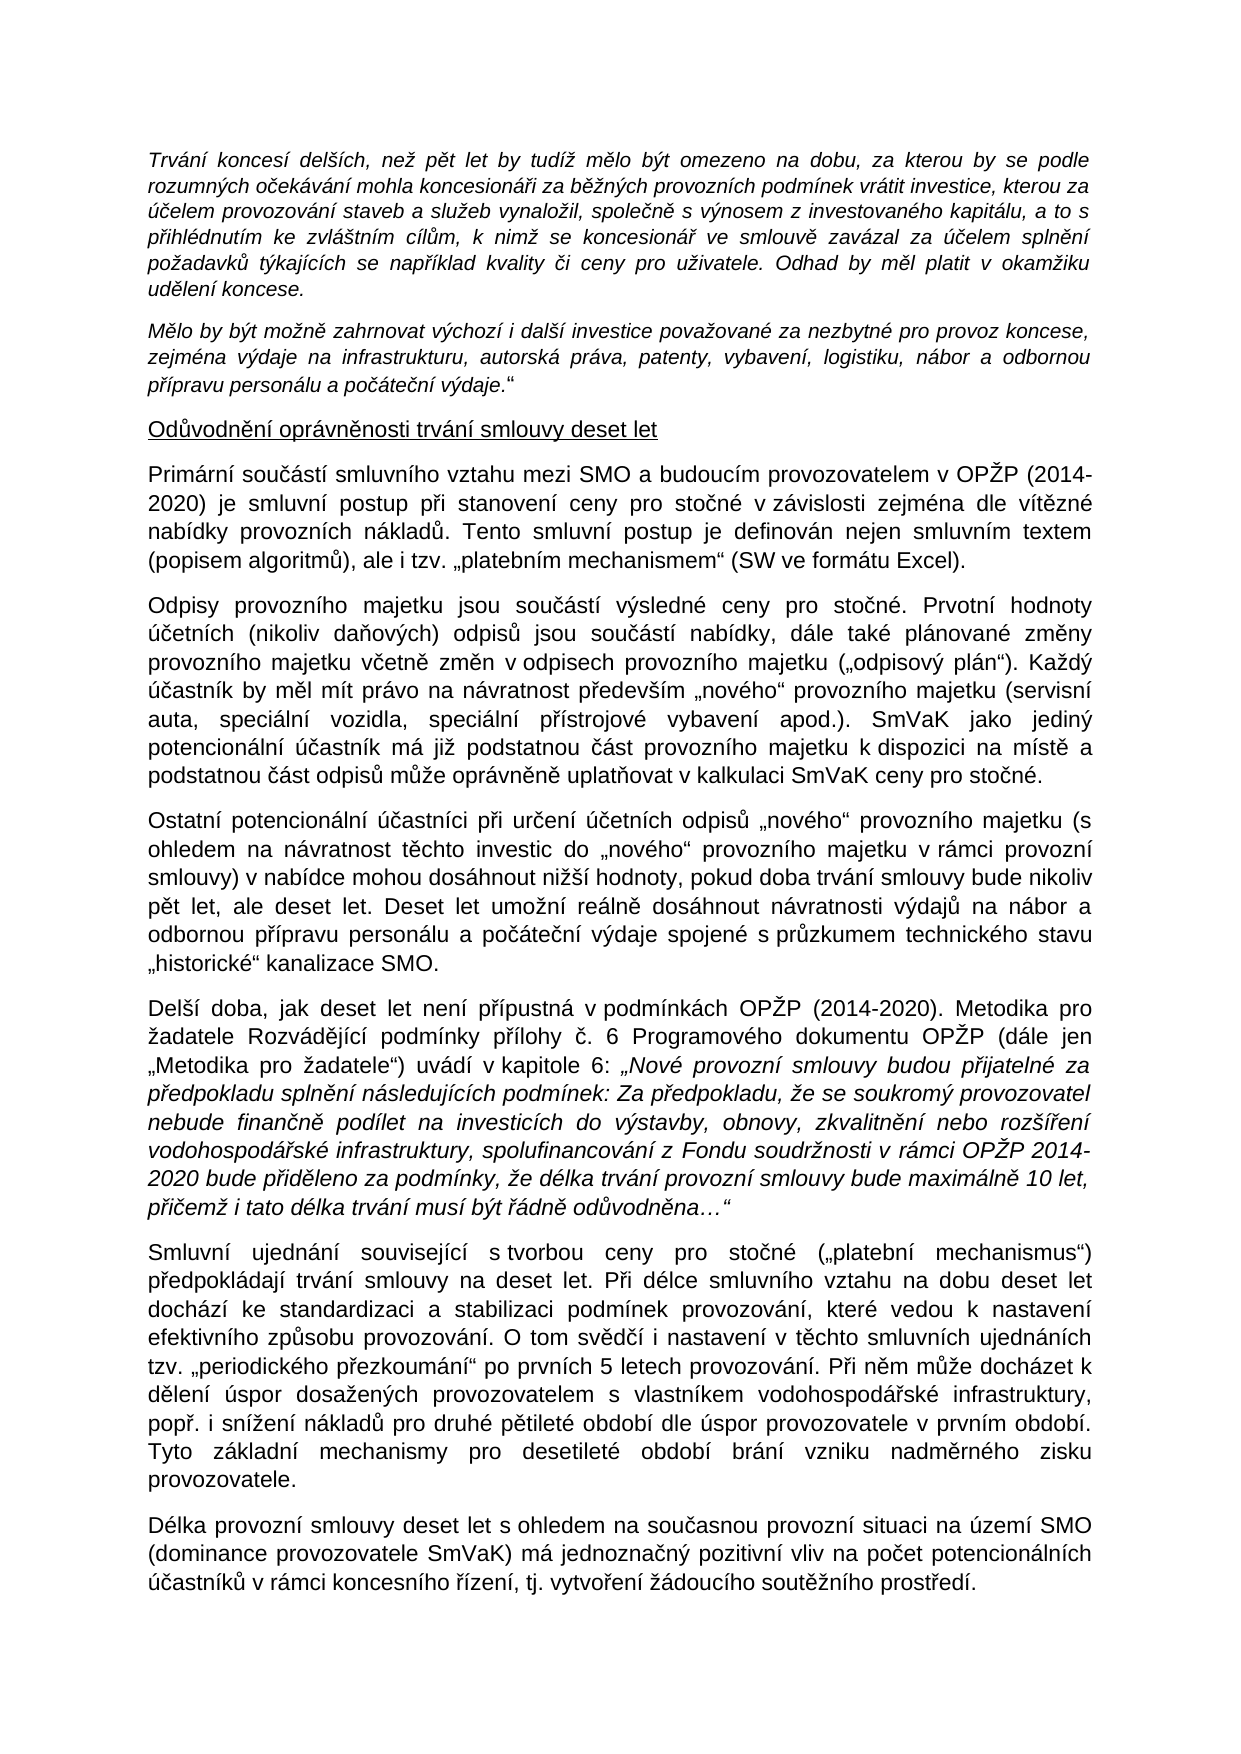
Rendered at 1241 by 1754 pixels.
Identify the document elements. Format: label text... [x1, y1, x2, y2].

text Delší doba, jak deset let není přípustná v podmínkách OPŽP (2014-2020). Metodika pro žadatele Rozvádějící podmínky přílohy č. 6 Programového dokumentu OPŽP (dále jen „Metodika pro žadatele“) uvádí v kapitole 6: „Nové provozní smlouvy budou přijatelné za předpokladu splnění následujících podmínek: Za předpokladu, že se soukromý provozovatel nebude finančně podílet na investicích do výstavby, obnovy, zkvalitnění nebo rozšíření vodohospodářské infrastruktury, spolufinancování z Fondu soudržnosti v rámci OPŽP 2014-2020 bude přiděleno za podmínky, že délka trvání provozní smlouvy bude maximálně 10 let, přičemž i tato délka trvání musí být řádně odůvodněna…“ [148, 995, 1093, 1220]
text Trvání koncesí delších, než pět let by tudíž mělo být omezeno na dobu, za kterou by se podle rozumných očekávání mohla koncesionáři za běžných provozních podmínek vrátit investice, kterou za účelem provozování staveb a služeb vynaložil, společně s výnosem z investovaného kapitálu, a to s přihlédnutím ke zvláštním cílům, k nimž se koncesionář ve smlouvě zavázal za účelem splnění požadavků týkajících se například kvality či ceny pro uživatele. Odhad by měl platit v okamžiku udělení koncese. [148, 148, 1093, 301]
text Ostatní potencionální účastníci při určení účetních odpisů „nového“ provozního majetku (s ohledem na návratnost těchto investic do „nového“ provozního majetku v rámci provozní smlouvy) v nabídce mohou dosáhnout nižší hodnoty, pokud doba trvání smlouvy bude nikoliv pět let, ale deset let. Deset let umožní reálně dosáhnout návratnosti výdajů na nábor a odbornou přípravu personálu a počáteční výdaje spojené s průzkumem technického stavu „historické“ kanalizace SMO. [148, 807, 1093, 976]
text Odpisy provozního majetku jsou součástí výsledné ceny pro stočné. Prvotní hodnoty účetních (nikoliv daňových) odpisů jsou součástí nabídky, dále také plánované změny provozního majetku včetně změn v odpisech provozního majetku („odpisový plán“). Každý účastník by měl mít právo na návratnost především „nového“ provozního majetku (servisní auta, speciální vozidla, speciální přístrojové vybavení apod.). SmVaK jako jediný potencionální účastník má již podstatnou část provozního majetku k dispozici na místě a podstatnou část odpisů může oprávněně uplatňovat v kalkulaci SmVaK ceny pro stočné. [148, 592, 1093, 789]
text Odůvodnění oprávněnosti trvání smlouvy deset let [148, 416, 1093, 443]
text Primární součástí smluvního vztahu mezi SMO a budoucím provozovatelem v OPŽP (2014-2020) je smluvní postup při stanovení ceny pro stočné v závislosti zejména dle vítězné nabídky provozních nákladů. Tento smluvní postup je definován nejen smluvním textem (popisem algoritmů), ale i tzv. „platebním mechanismem“ (SW ve formátu Excel). [148, 461, 1093, 573]
text Mělo by být možně zahrnovat výchozí i další investice považované za nezbytné pro provoz koncese, zejména výdaje na infrastrukturu, autorská práva, patenty, vybavení, logistiku, nábor a odbornou přípravu personálu a počáteční výdaje.“ [148, 319, 1093, 397]
text Délka provozní smlouvy deset let s ohledem na současnou provozní situaci na území SMO (dominance provozovatele SmVaK) má jednoznačný pozitivní vliv na počet potencionálních účastníků v rámci koncesního řízení, tj. vytvoření žádoucího soutěžního prostředí. [148, 1512, 1093, 1595]
text Smluvní ujednání související s tvorbou ceny pro stočné („platební mechanismus“) předpokládají trvání smlouvy na deset let. Při délce smluvního vztahu na dobu deset let dochází ke standardizaci a stabilizaci podmínek provozování, které vedou k nastavení efektivního způsobu provozování. O tom svědčí i nastavení v těchto smluvních ujednáních tzv. „periodického přezkoumání“ po prvních 5 letech provozování. Při něm může docházet k dělení úspor dosažených provozovatelem s vlastníkem vodohospodářské infrastruktury, popř. i snížení nákladů pro druhé pětileté období dle úspor provozovatele v prvním období. Tyto základní mechanismy pro desetileté období brání vzniku nadměrného zisku provozovatele. [148, 1239, 1093, 1493]
